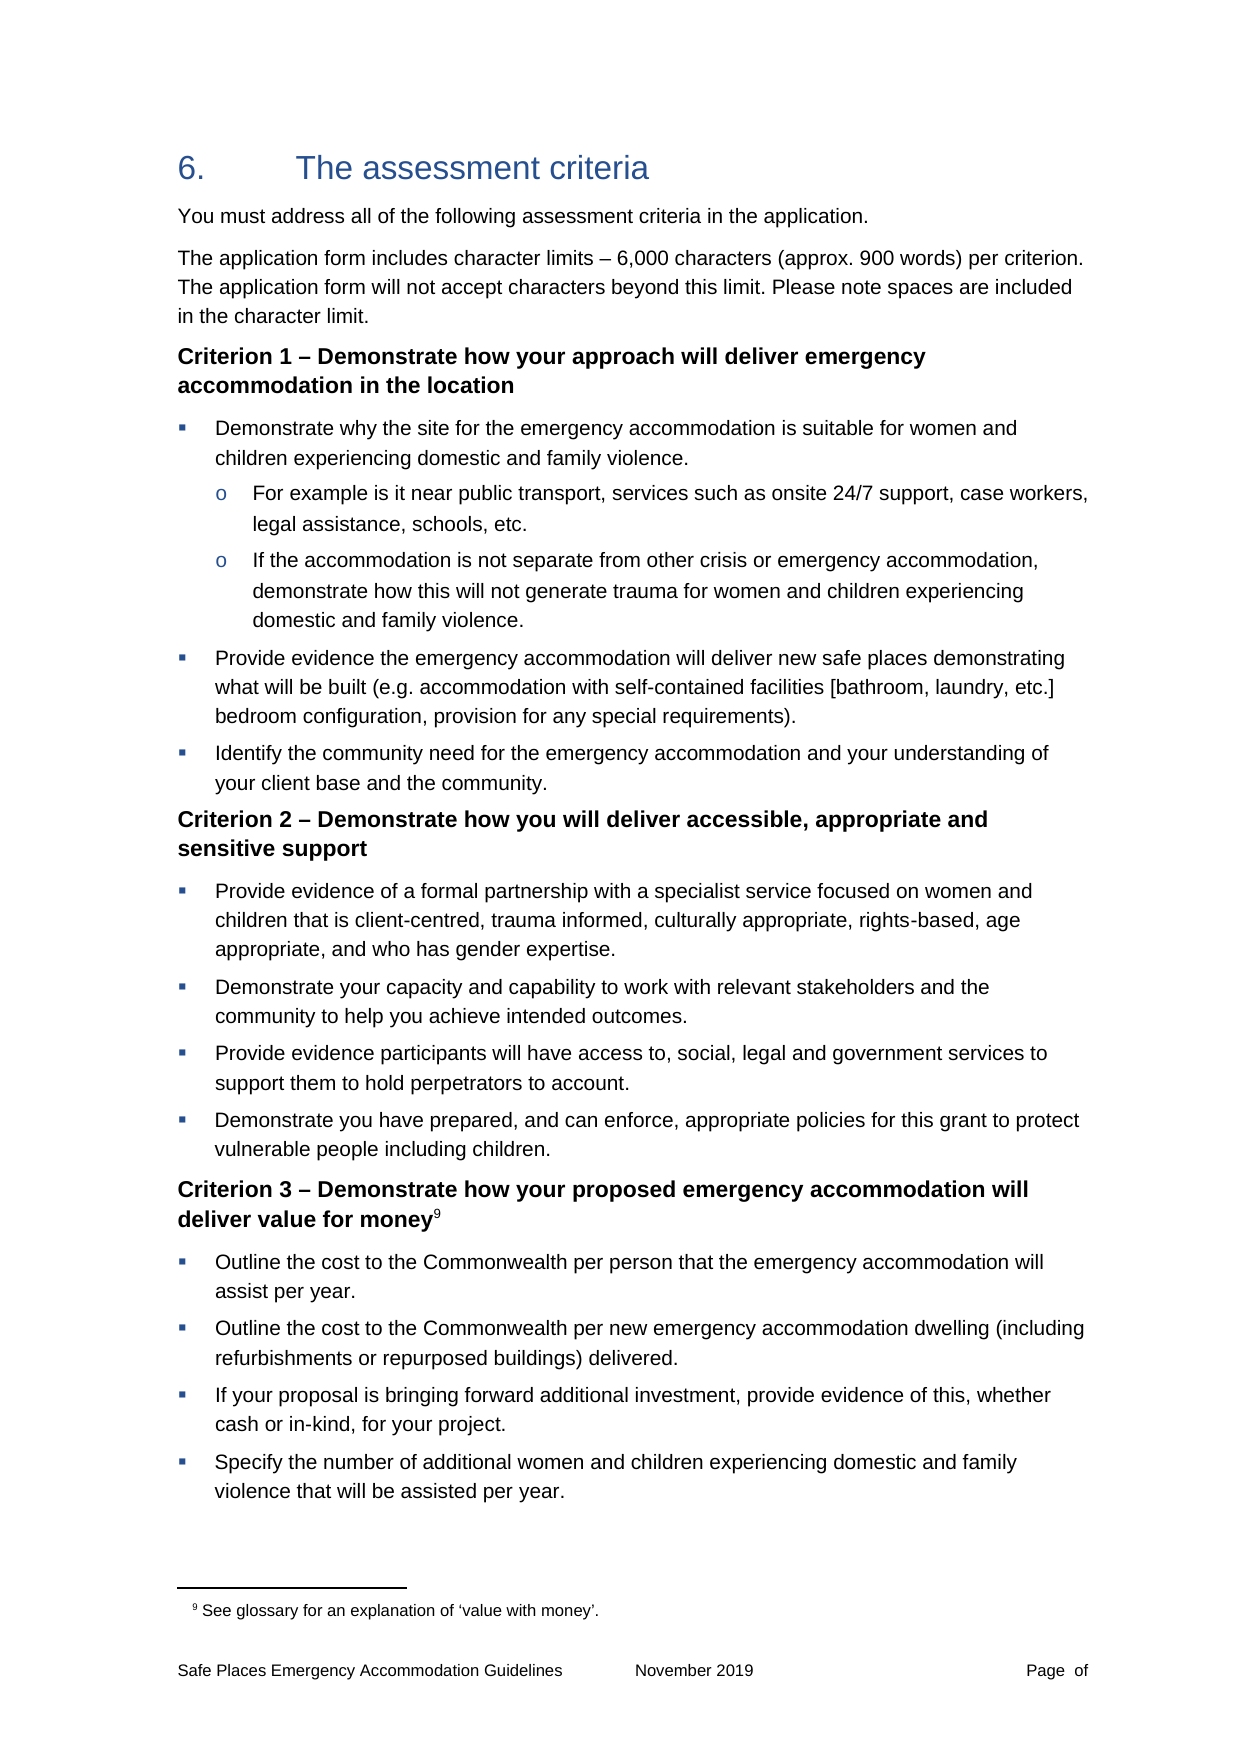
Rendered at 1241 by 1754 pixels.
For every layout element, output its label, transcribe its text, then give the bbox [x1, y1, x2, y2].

list For example is it near public transport, services such as onsite 24/7 support, case workers, legal assistance, schools, etc. [215, 478, 1092, 536]
list Provide evidence participants will have access to, social, legal and government services to support them to hold perpetrators to account. [177, 1036, 1092, 1094]
list Demonstrate you have prepared, and can enforce, appropriate policies for this grant to protect vulnerable people including children. [177, 1103, 1092, 1161]
text The application form includes character limits – 6,000 characters (approx. 900 words) per criterion. The application form will not accept characters beyond this limit. Please note spaces are included in the character limit. [177, 240, 1092, 328]
list Specify the number of additional women and children experiencing domestic and family violence that will be assisted per year. [177, 1444, 1092, 1503]
list Outline the cost to the Commonwealth per person that the emergency accommodation will assist per year. [177, 1244, 1092, 1303]
text You must address all of the following assessment criteria in the application. [177, 199, 1092, 228]
list Outline the cost to the Commonwealth per new emergency accommodation dwelling (including refurbishments or repurposed buildings) delivered. [177, 1311, 1092, 1369]
list If the accommodation is not separate from other crisis or emergency accommodation, demonstrate how this will not generate trauma for women and children experiencing domestic and family violence. [215, 544, 1092, 632]
subtitle The assessment criteria [177, 148, 1092, 186]
list If your proposal is bringing forward additional investment, provide evidence of this, whether cash or in-kind, for your project. [177, 1378, 1092, 1436]
list Demonstrate your capacity and capability to work with relevant stakeholders and the community to help you achieve intended outcomes. [177, 969, 1092, 1028]
text Criterion 3 – Demonstrate how your proposed emergency accommodation will deliver value for money [177, 1174, 1092, 1232]
text Criterion 2 – Demonstrate how you will deliver accessible, appropriate and sensitive support [177, 803, 1092, 861]
list Demonstrate why the site for the emergency accommodation is suitable for women and children experiencing domestic and family violence. [177, 411, 1092, 469]
list Provide evidence of a formal partnership with a specialist service focused on women and children that is client-centred, trauma informed, culturally appropriate, rights-based, age appropriate, and who has gender expertise. [177, 874, 1092, 961]
text Criterion 1 – Demonstrate how your approach will deliver emergency accommodation in the location [177, 340, 1092, 399]
list Identify the community need for the emergency accommodation and your understanding of your client base and the community. [177, 736, 1092, 794]
list Provide evidence the emergency accommodation will deliver new safe places demonstrating what will be built (e.g. accommodation with self-contained facilities [bathroom, laundry, etc.] bedroom configuration, provision for any special requirements). [177, 640, 1092, 728]
